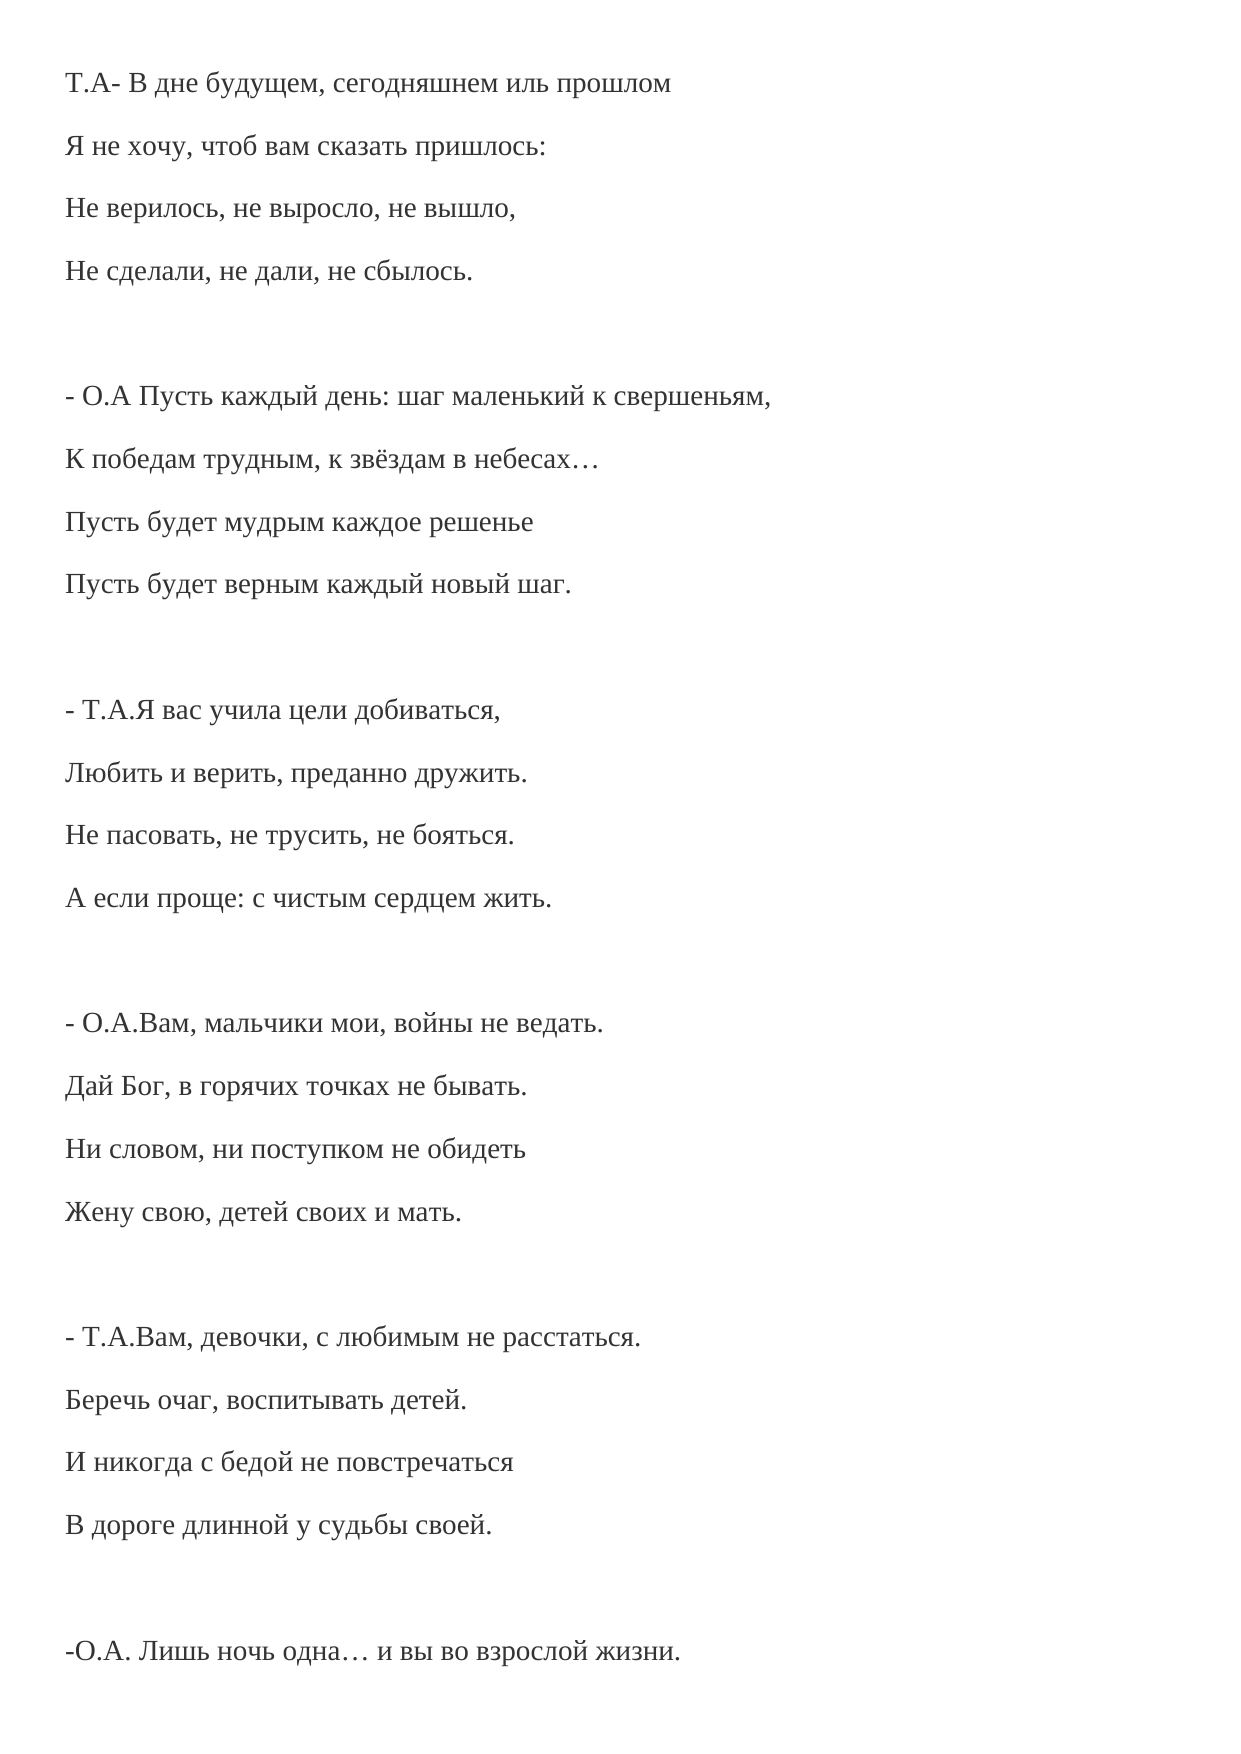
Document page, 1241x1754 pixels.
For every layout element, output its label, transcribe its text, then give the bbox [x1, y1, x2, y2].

text - О.А Пусть каждый день: шаг маленький к свершеньям, [65, 378, 1169, 412]
text Ни словом, ни поступком не обидеть [65, 1131, 1169, 1164]
text - Т.А.Вам, девочки, с любимым не расстаться. [65, 1319, 1169, 1353]
text А если проще: с чистым сердцем жить. [65, 880, 1169, 914]
text Дай Бог, в горячих точках не бывать. [65, 1068, 1169, 1102]
text И никогда с бедой не повстречаться [65, 1444, 1169, 1478]
text Я не хочу, чтоб вам сказать пришлось: [65, 128, 1169, 161]
text К победам трудным, к звёздам в небесах… [65, 441, 1169, 475]
text -О.А. Лишь ночь одна… и вы во взрослой жизни. [65, 1633, 1169, 1666]
text Пусть будет верным каждый новый шаг. [65, 567, 1169, 600]
text Беречь очаг, воспитывать детей. [65, 1382, 1169, 1415]
text Не пасовать, не трусить, не бояться. [65, 817, 1169, 851]
text Т.А- В дне будущем, сегодняшнем иль прошлом [65, 65, 1169, 98]
text - О.А.Вам, мальчики мои, войны не ведать. [65, 1006, 1169, 1039]
text Жену свою, детей своих и мать. [65, 1194, 1169, 1227]
text Пусть будет мудрым каждое решенье [65, 504, 1169, 537]
text - Т.А.Я вас учила цели добиваться, [65, 692, 1169, 726]
text Не верилось, не выросло, не вышло, [65, 190, 1169, 224]
text Любить и верить, преданно дружить. [65, 755, 1169, 788]
text Не сделали, не дали, не сбылось. [65, 253, 1169, 287]
text В дороге длинной у судьбы своей. [65, 1507, 1169, 1541]
